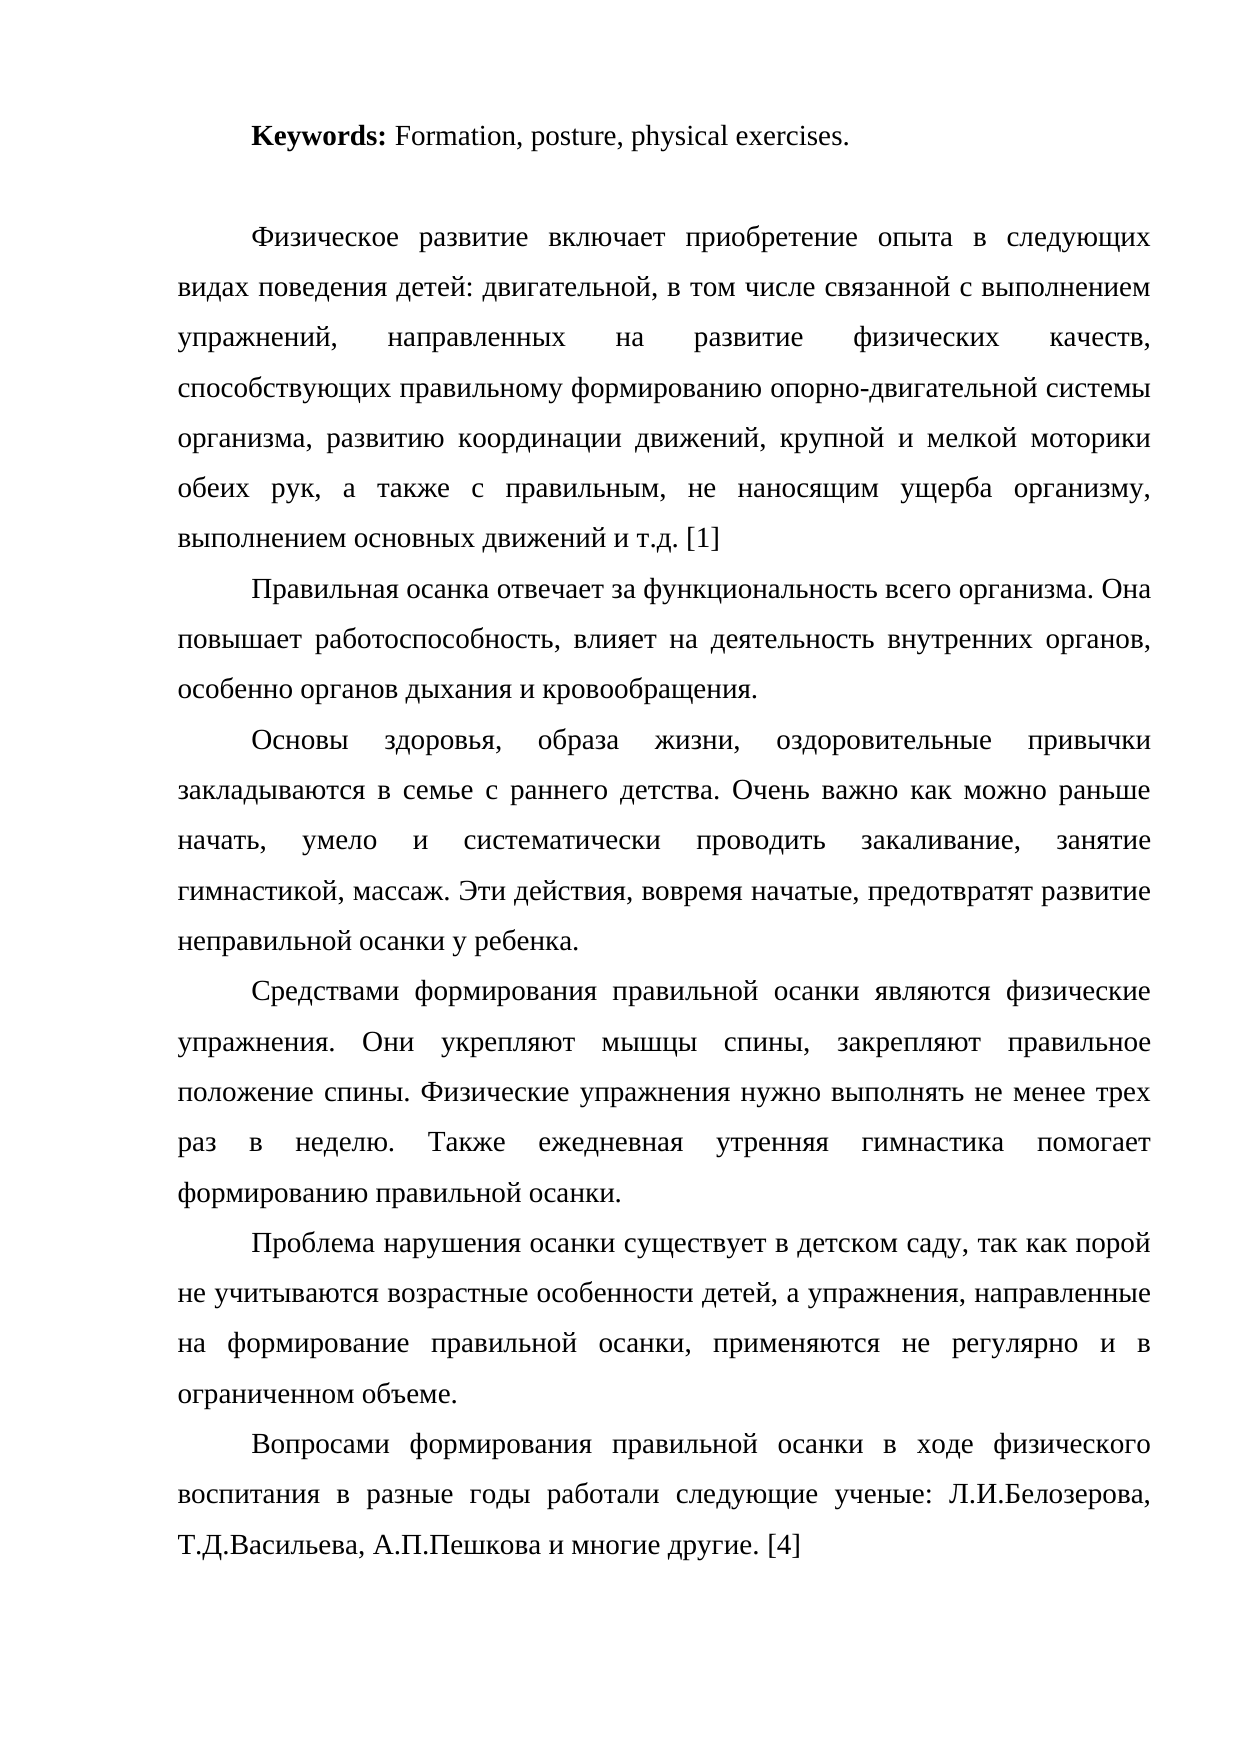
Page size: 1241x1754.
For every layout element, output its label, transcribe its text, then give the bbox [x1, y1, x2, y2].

text Проблема нарушения осанки существует в детском саду, так как порой не учитываются возрастные особенности детей, а упражнения, направленные на формирование правильной осанки, применяются не регулярно и в ограниченном объеме. [177, 1225, 1152, 1409]
text Keywords: Formation, posture, physical exercises. [177, 118, 1152, 152]
text Средствами формирования правильной осанки являются физические упражнения. Они укрепляют мышцы спины, закрепляют правильное положение спины. Физические упражнения нужно выполнять не менее трех раз в неделю. Также ежедневная утренняя гимнастика помогает формированию правильной осанки. [177, 973, 1152, 1208]
text Основы здоровья, образа жизни, оздоровительные привычки закладываются в семье с раннего детства. Очень важно как можно раньше начать, умело и систематически проводить закаливание, занятие гимнастикой, массаж. Эти действия, вовремя начатые, предотвратят развитие неправильной осанки у ребенка. [177, 722, 1152, 957]
text Правильная осанка отвечает за функциональность всего организма. Она повышает работоспособность, влияет на деятельность внутренних органов, особенно органов дыхания и кровообращения. [177, 571, 1152, 705]
text Физическое развитие включает приобретение опыта в следующих видах поведения детей: двигательной, в том числе связанной с выполнением упражнений, направленных на развитие физических качеств, способствующих правильному формированию опорно-двигательной системы организма, развитию координации движений, крупной и мелкой моторики обеих рук, а также с правильным, не наносящим ущерба организму, выполнением основных движений и т.д. [1] [177, 219, 1152, 554]
text Вопросами формирования правильной осанки в ходе физического воспитания в разные годы работали следующие ученые: Л.И.Белозерова, Т.Д.Васильева, А.П.Пешкова и многие другие. [4] [177, 1426, 1152, 1560]
